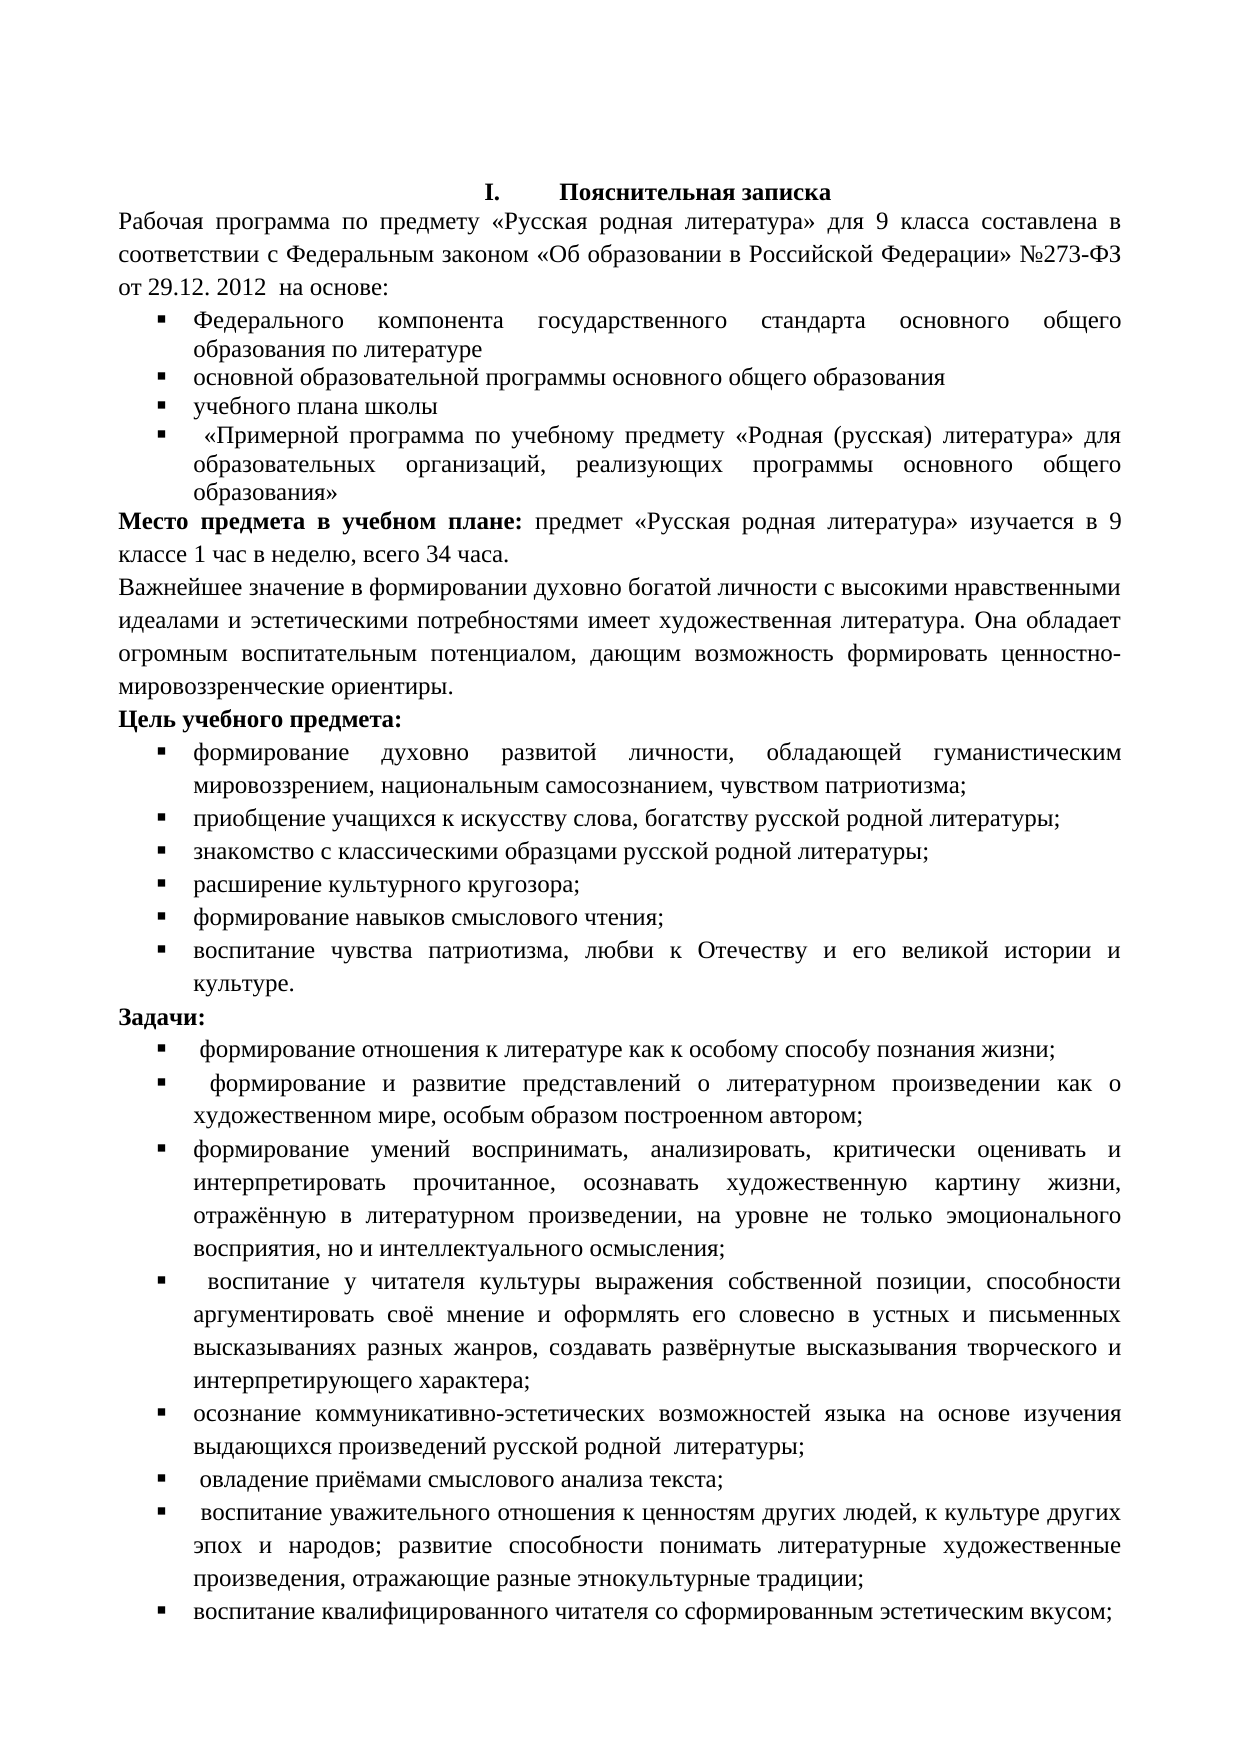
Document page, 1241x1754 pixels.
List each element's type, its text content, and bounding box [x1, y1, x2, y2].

list приобщение учащихся к искусству слова, богатству русской родной литературы; [156, 803, 1122, 832]
text Место предмета в учебном плане: предмет «Русская родная литература» изучается в 9 классе 1 час в неделю, всего 34 часа. [118, 506, 1122, 568]
list расширение культурного кругозора; [156, 869, 1122, 898]
list воспитание у читателя культуры выражения собственной позиции, способности аргументировать своё мнение и оформлять его словесно в устных и письменных высказываниях разных жанров, создавать развёрнутые высказывания творческого и интерпретирующего характера; [156, 1266, 1122, 1393]
text Важнейшее значение в формировании духовно богатой личности с высокими нравственными идеалами и эстетическими потребностями имеет художественная литература. Она обладает огромным воспитательным потенциалом, дающим возможность формировать ценностно-мировоззренческие ориентиры. [118, 572, 1122, 700]
list формирование умений воспринимать, анализировать, критически оценивать и интерпретировать прочитанное, осознавать художественную картину жизни, отражённую в литературном произведении, на уровне не только эмоционального восприятия, но и интеллектуального осмысления; [156, 1134, 1122, 1261]
list воспитание чувства патриотизма, любви к Отечеству и его великой истории и культуре. [156, 936, 1122, 997]
text Рабочая программа по предмету «Русская родная литература» для 9 класса составлена в соответствии с Федеральным законом «Об образовании в Российской Федерации» №273-ФЗ от 29.12. 2012 на основе: [118, 206, 1122, 301]
list учебного плана школы [156, 391, 1122, 420]
list формирование отношения к литературе как к особому способу познания жизни; [156, 1034, 1122, 1063]
list Федерального компонента государственного стандарта основного общего образования по литературе [156, 305, 1122, 362]
list «Примерной программа по учебному предмету «Родная (русская) литература» для образовательных организаций, реализующих программы основного общего образования» [156, 420, 1122, 506]
list формирование и развитие представлений о литературном произведении как о художественном мире, особым образом построенном автором; [156, 1068, 1122, 1129]
list формирование духовно развитой личности, обладающей гуманистическим мировоззрением, национальным самосознанием, чувством патриотизма; [156, 737, 1122, 799]
text Цель учебного предмета: [118, 704, 1122, 733]
list Пояснительная записка [193, 177, 1122, 206]
list знакомство с классическими образцами русской родной литературы; [156, 836, 1122, 865]
list воспитание квалифицированного читателя со сформированным эстетическим вкусом; [156, 1596, 1122, 1625]
list основной образовательной программы основного общего образования [156, 362, 1122, 391]
list формирование навыков смыслового чтения; [156, 902, 1122, 931]
list воспитание уважительного отношения к ценностям других людей, к культуре других эпох и народов; развитие способности понимать литературные художественные произведения, отражающие разные этнокультурные традиции; [156, 1497, 1122, 1592]
list осознание коммуникативно-эстетических возможностей языка на основе изучения выдающихся произведений русской родной литературы; [156, 1398, 1122, 1459]
text Задачи: [118, 1002, 1122, 1030]
list овладение приёмами смыслового анализа текста; [156, 1464, 1122, 1493]
